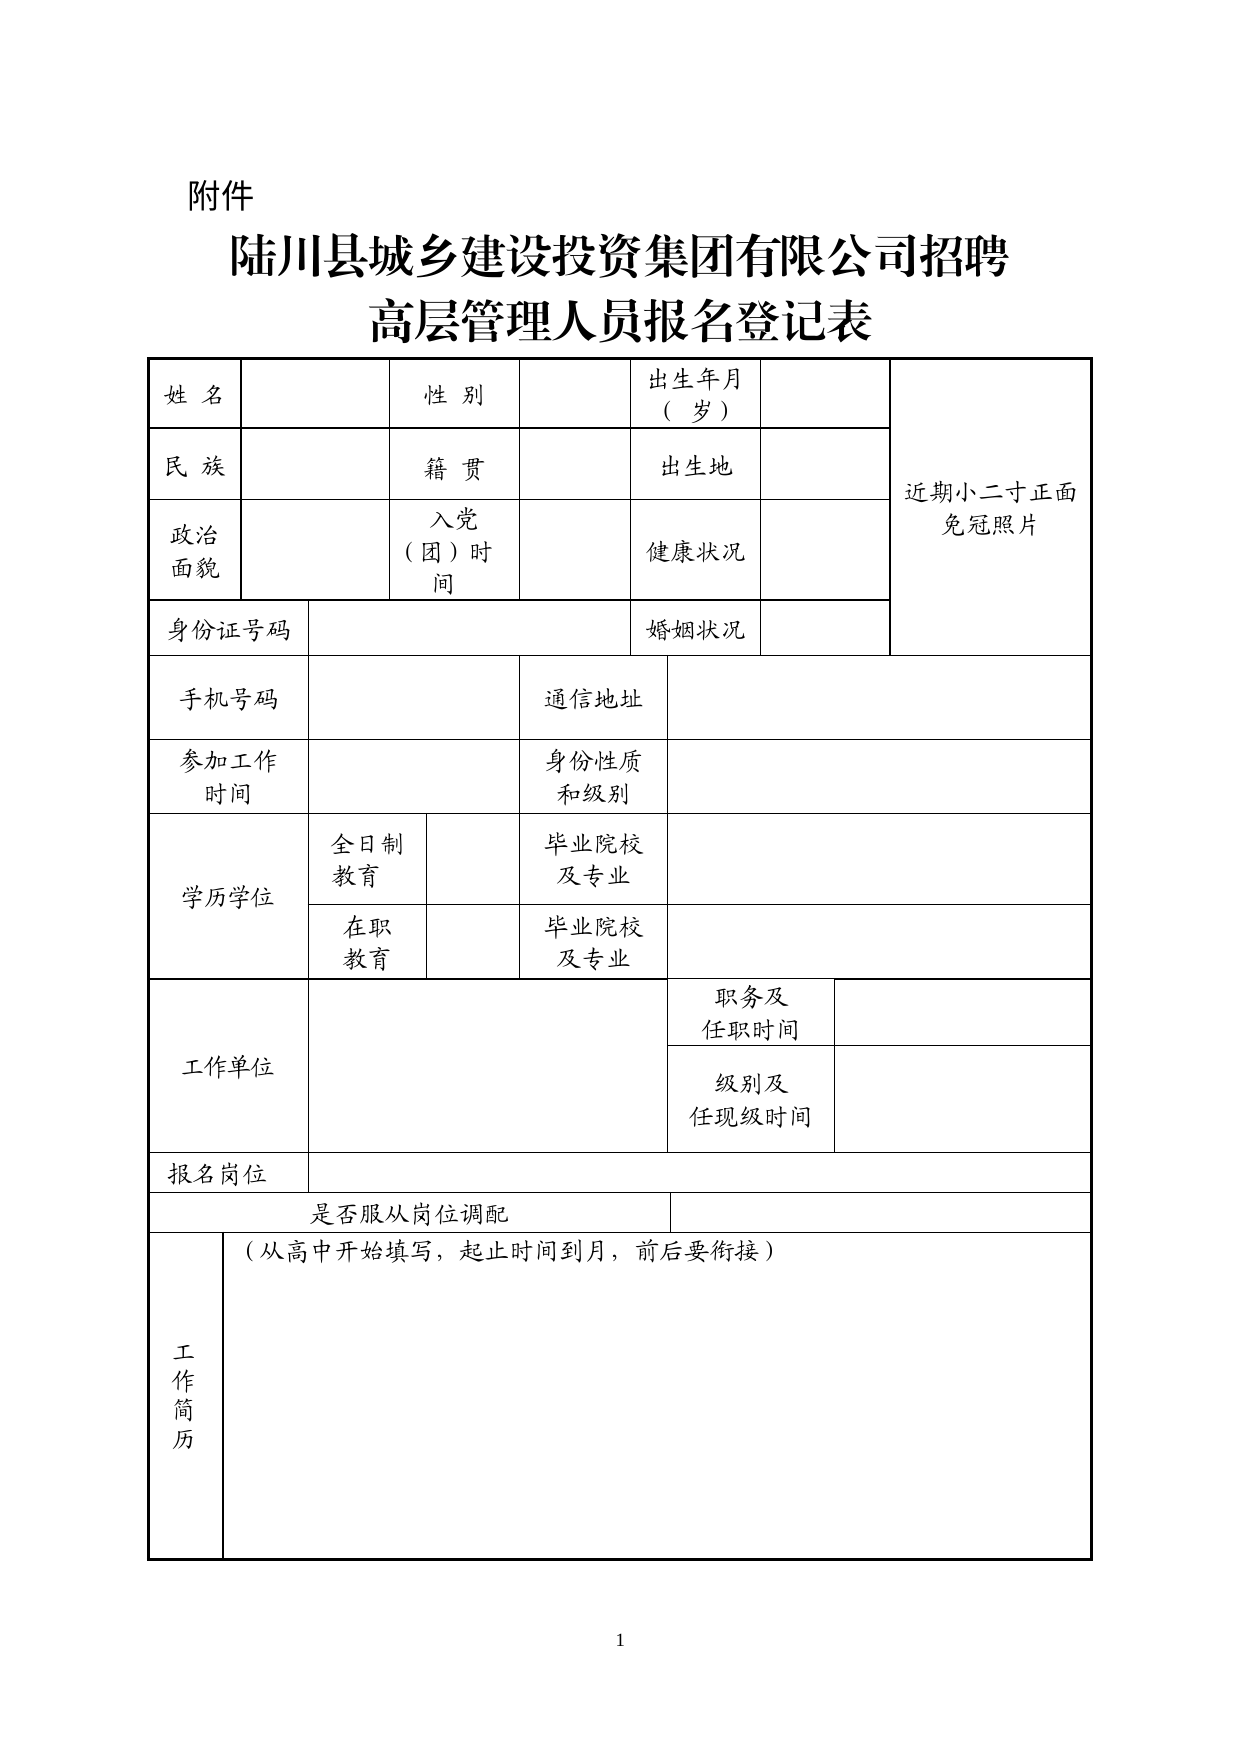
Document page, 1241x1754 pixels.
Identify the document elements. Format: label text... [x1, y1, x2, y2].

table_cell [671, 1193, 1090, 1232]
table_cell [427, 905, 519, 978]
table_cell [309, 601, 630, 655]
table_cell [309, 656, 519, 738]
text 高层管理人员报名登记表 [187, 292, 1053, 357]
text 附件 [187, 162, 1106, 227]
table_cell [668, 814, 1090, 904]
table_cell [242, 429, 389, 498]
table_header 近期小二寸正面免冠照片 [891, 360, 1090, 655]
table_cell [668, 656, 1090, 738]
table_cell 职务及 任职时间 [668, 979, 834, 1045]
table_cell 婚姻状况 [631, 601, 760, 655]
table_header [242, 360, 389, 427]
table_cell 健康状况 [631, 500, 760, 599]
table_cell [520, 429, 630, 498]
table_cell 通信地址 [520, 656, 667, 738]
table_cell 毕业院校 及专业 [520, 905, 667, 978]
table_cell [761, 601, 889, 655]
table_cell 工作简历 [150, 1233, 222, 1558]
table_cell 身份性质 和级别 [520, 740, 667, 813]
table_cell 是否服从岗位调配 [150, 1193, 670, 1232]
table_cell 在职 教育 [309, 905, 426, 978]
table_cell 出生地 [631, 429, 760, 498]
table_header [761, 360, 889, 427]
table_cell 毕业院校 及专业 [520, 814, 667, 904]
table_header 姓 名 [150, 360, 240, 427]
table_cell [309, 1153, 1090, 1192]
table_cell [835, 1046, 1090, 1152]
text 陆川县城乡建设投资集团有限公司招聘 [187, 227, 1053, 292]
table_cell 全日制教育 [309, 814, 426, 904]
table_cell （从高中开始填写，起止时间到月，前后要衔接） [224, 1233, 1090, 1558]
table_cell 学历学位 [150, 814, 308, 978]
table_cell [668, 740, 1090, 813]
table_cell 政治 面貌 [150, 500, 240, 599]
table_cell [309, 980, 667, 1152]
table_cell 报名岗位 [150, 1153, 308, 1192]
table_cell [242, 500, 389, 599]
table_header 性 别 [390, 360, 519, 427]
table_cell 民 族 [150, 429, 240, 498]
table_cell 手机号码 [150, 656, 308, 738]
table_cell 级别及 任现级时间 [668, 1046, 834, 1152]
table_cell 工作单位 [150, 980, 308, 1152]
table_cell 籍 贯 [390, 429, 519, 498]
table_cell 身份证号码 [150, 601, 308, 655]
table_header [520, 360, 630, 427]
table_cell [668, 905, 1090, 978]
table_cell [761, 500, 889, 599]
table_cell 参加工作 时间 [150, 740, 308, 813]
table_header 出生年月 （ 岁） [631, 360, 760, 427]
table_cell [761, 429, 889, 498]
table_cell [427, 814, 519, 904]
table_cell [835, 980, 1090, 1045]
table_cell [520, 500, 630, 599]
table_cell [309, 740, 519, 813]
table_cell 入党（团）时 间 [390, 500, 519, 599]
